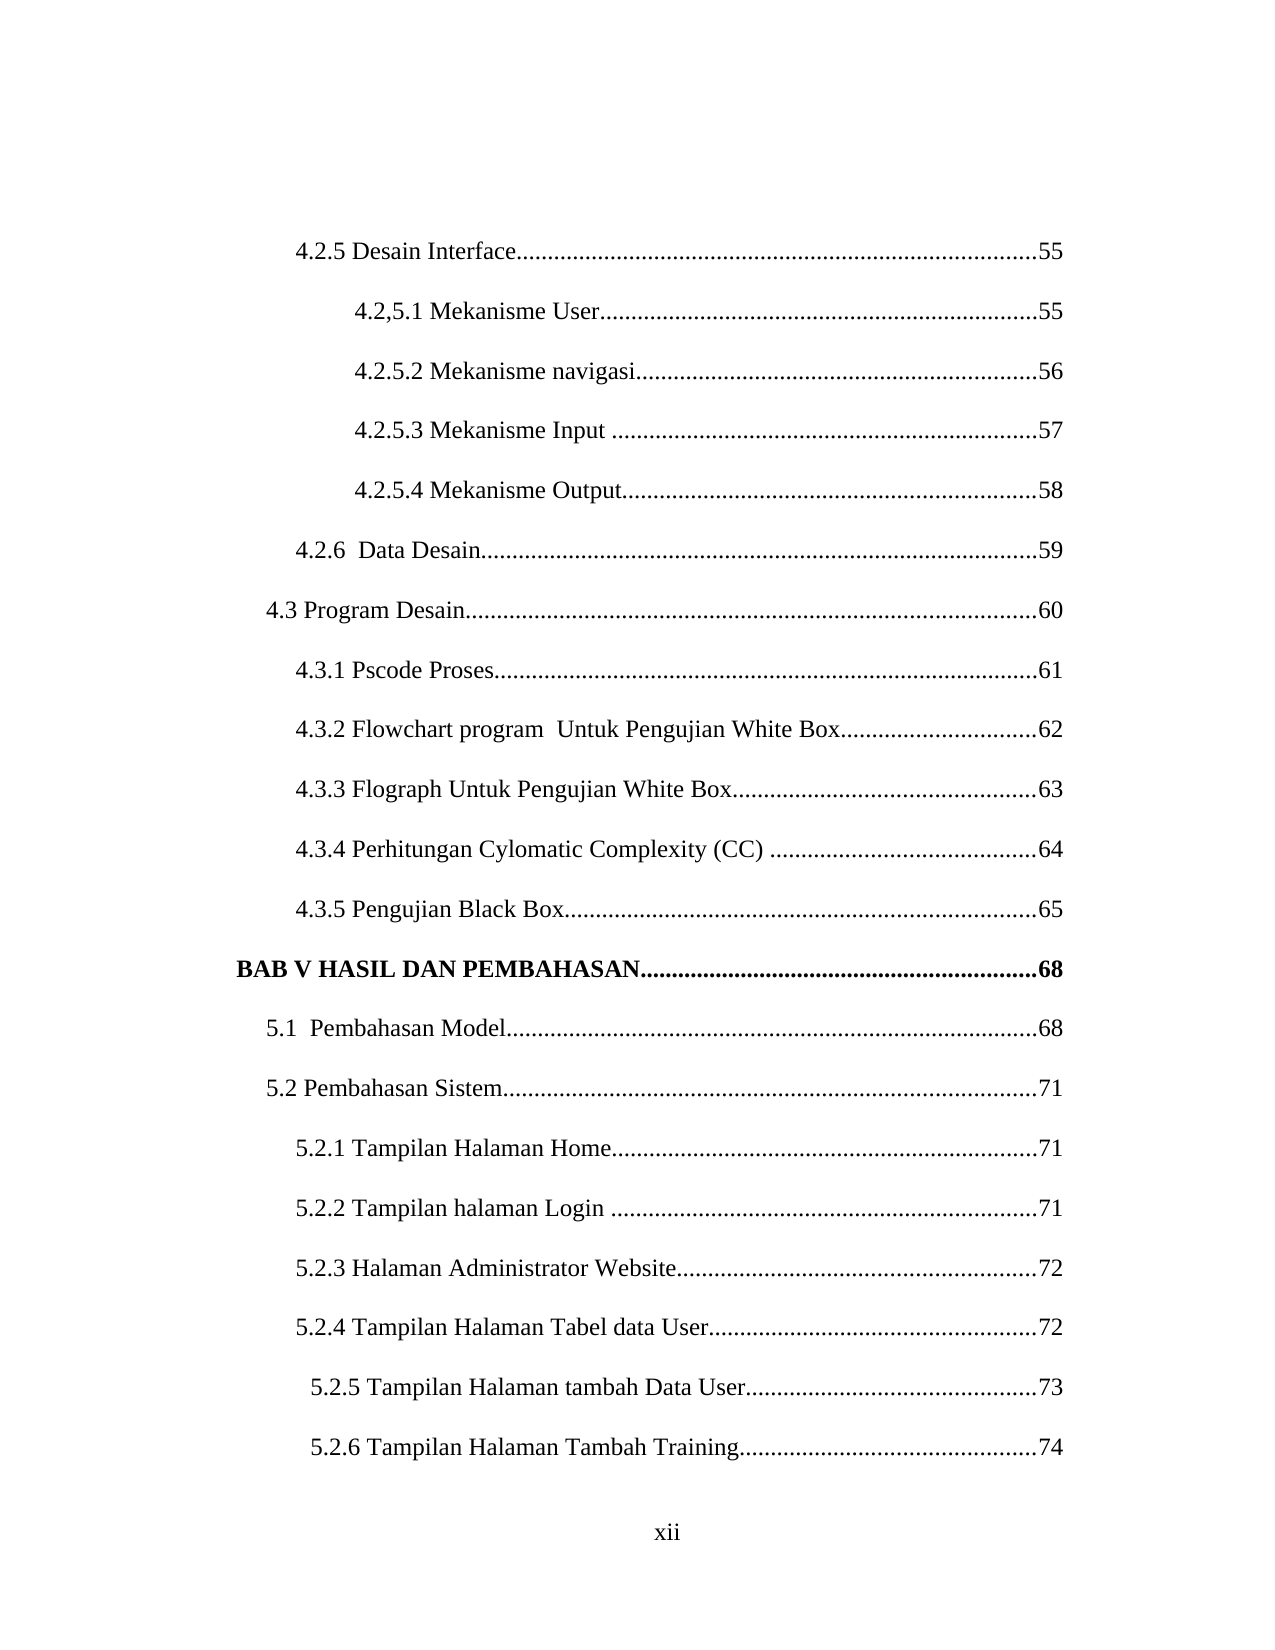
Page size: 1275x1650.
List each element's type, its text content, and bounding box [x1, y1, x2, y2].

text 4.3 Program Desain 60 [236, 595, 1098, 624]
text 4.2.5.4 Mekanisme Output 58 [236, 475, 1098, 504]
text 5.2.1 Tampilan Halaman Home 71 [236, 1133, 1098, 1162]
text 5.2.2 Tampilan halaman Login 71 [236, 1193, 1098, 1222]
text BAB V HASIL DAN PEMBAHASAN 68 [236, 954, 1098, 982]
text 5.2.4 Tampilan Halaman Tabel data User 72 [236, 1312, 1098, 1341]
text 5.1 Pembahasan Model 68 [236, 1013, 1098, 1042]
text 4.2.5.2 Mekanisme navigasi 56 [236, 356, 1098, 384]
text 4.2.5 Desain Interface 55 [236, 236, 1098, 265]
text 4.3.2 Flowchart program Untuk Pengujian White Box 62 [236, 714, 1098, 743]
text 4.3.1 Pscode Proses 61 [236, 655, 1098, 683]
text 5.2.3 Halaman Administrator Website 72 [236, 1253, 1098, 1281]
text 4.3.3 Flograph Untuk Pengujian White Box 63 [236, 774, 1098, 803]
text 4.3.5 Pengujian Black Box 65 [236, 894, 1098, 923]
text 5.2.5 Tampilan Halaman tambah Data User 73 [236, 1372, 1098, 1401]
text 5.2.6 Tampilan Halaman Tambah Training 74 [236, 1432, 1098, 1461]
text 4.2,5.1 Mekanisme User 55 [236, 296, 1098, 325]
text 4.2.6 Data Desain 59 [236, 535, 1098, 564]
text 4.2.5.3 Mekanisme Input 57 [236, 416, 1098, 444]
text 4.3.4 Perhitungan Cylomatic Complexity (CC) 64 [236, 834, 1098, 863]
text 5.2 Pembahasan Sistem 71 [236, 1073, 1098, 1102]
